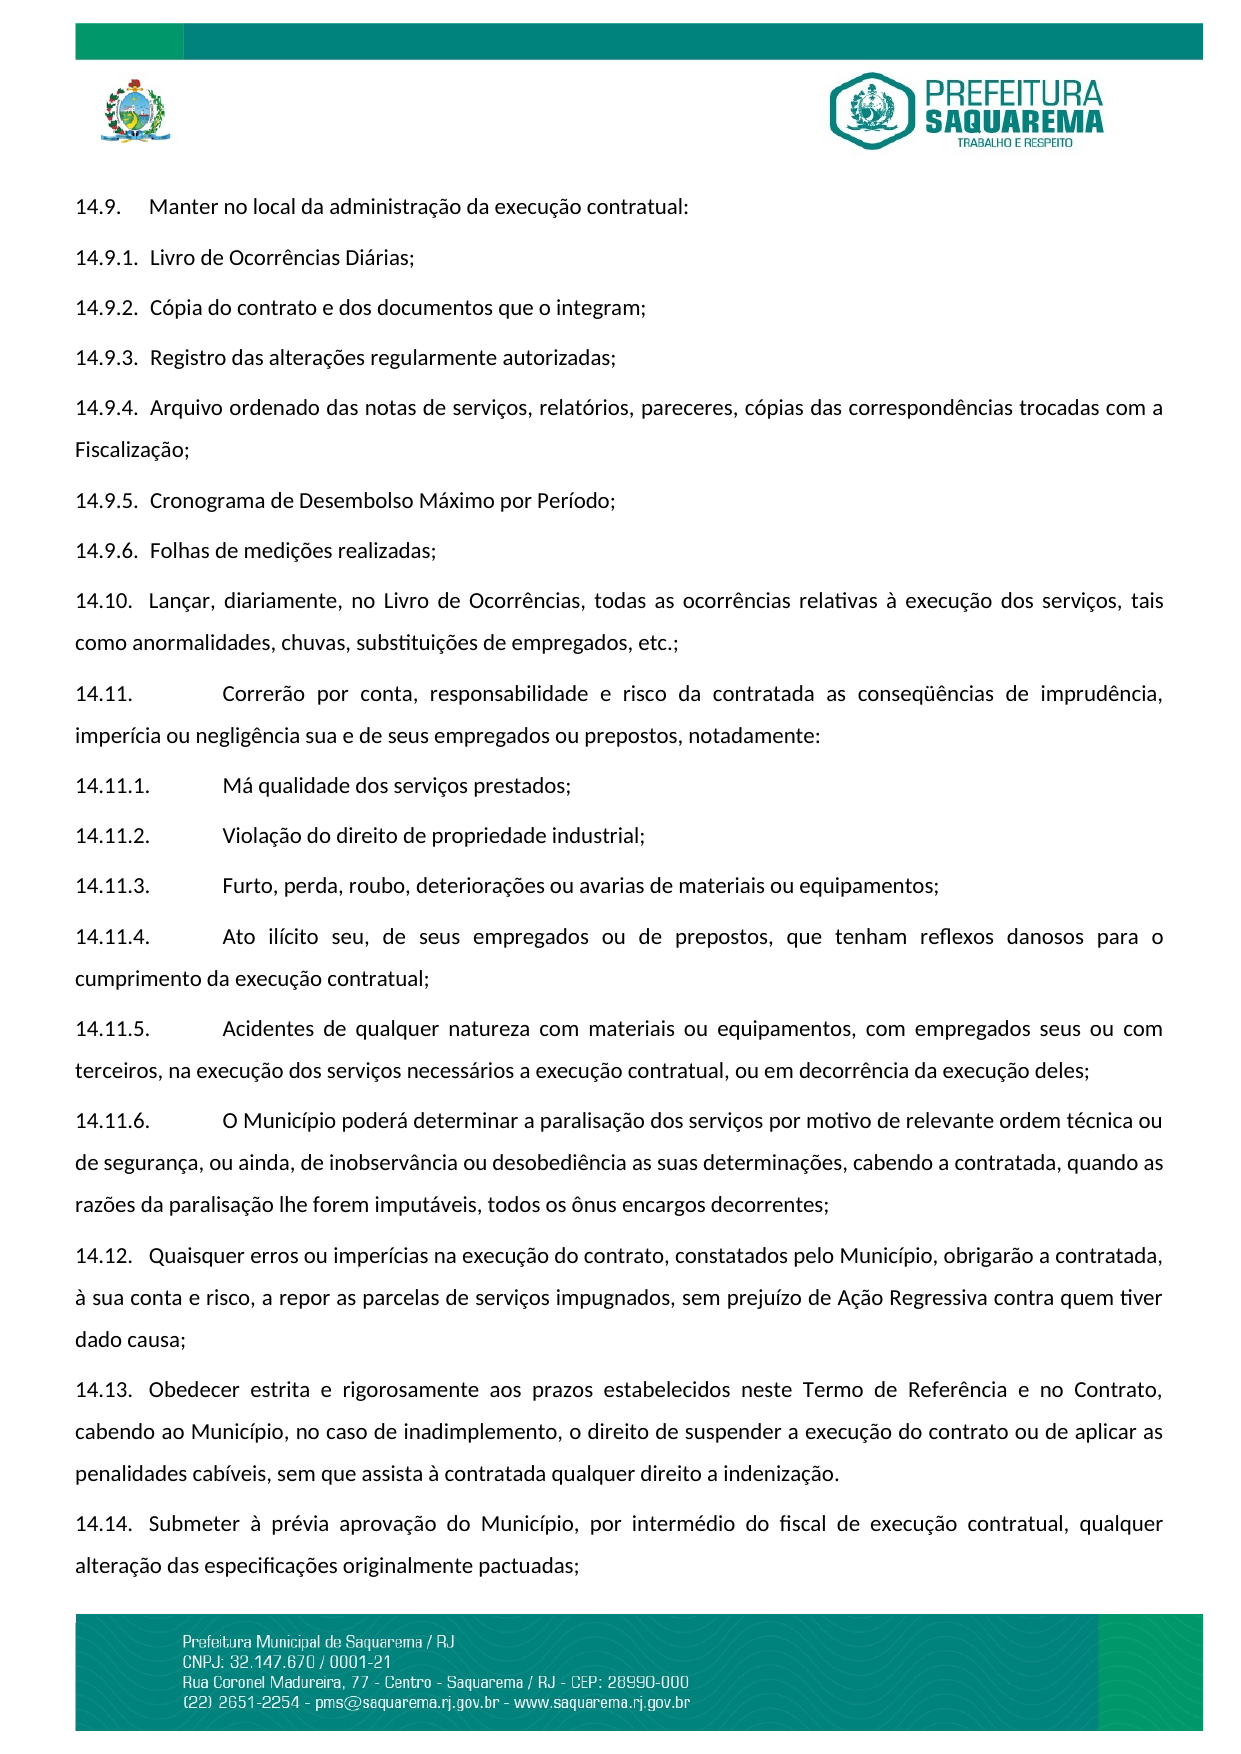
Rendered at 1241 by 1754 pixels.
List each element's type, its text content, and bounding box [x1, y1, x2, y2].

list Livro de Ocorrências Diárias; [75, 243, 1165, 271]
picture [75, 1614, 1204, 1731]
list O Município poderá determinar a paralisação dos serviços por motivo de relevante ordem técnica ou de segurança, ou ainda, de inobservância ou desobediência as suas determinações, cabendo a contratada, quando as razões da paralisação lhe forem imputáveis, todos os ônus encargos decorrentes; [75, 1107, 1165, 1218]
list Quaisquer erros ou imperícias na execução do contrato, constatados pelo Município, obrigarão a contratada, à sua conta e risco, a repor as parcelas de serviços impugnados, sem prejuízo de Ação Regressiva contra quem tiver dado causa; [75, 1241, 1165, 1353]
list Furto, perda, roubo, deteriorações ou avarias de materiais ou equipamentos; [75, 872, 1165, 900]
list Acidentes de qualquer natureza com materiais ou equipamentos, com empregados seus ou com terceiros, na execução dos serviços necessários a execução contratual, ou em decorrência da execução deles; [75, 1014, 1165, 1084]
list Correrão por conta, responsabilidade e risco da contratada as conseqüências de imprudência, imperícia ou negligência sua e de seus empregados ou prepostos, notadamente: [75, 679, 1165, 749]
list Lançar, diariamente, no Livro de Ocorrências, todas as ocorrências relativas à execução dos serviços, tais como anormalidades, chuvas, substituições de empregados, etc.; [75, 586, 1165, 656]
list Submeter à prévia aprovação do Município, por intermédio do fiscal de execução contratual, qualquer alteração das especificações originalmente pactuadas; [75, 1509, 1165, 1579]
list Violação do direito de propriedade industrial; [75, 821, 1165, 849]
list Folhas de medições realizadas; [75, 536, 1165, 564]
list Cronograma de Desembolso Máximo por Período; [75, 486, 1165, 514]
list Má qualidade dos serviços prestados; [75, 771, 1165, 799]
list Ato ilícito seu, de seus empregados ou de prepostos, que tenham reflexos danosos para o cumprimento da execução contratual; [75, 922, 1165, 992]
picture [75, 23, 1203, 165]
list Arquivo ordenado das notas de serviços, relatórios, pareceres, cópias das correspondências trocadas com a Fiscalização; [75, 393, 1165, 463]
list Obedecer estrita e rigorosamente aos prazos estabelecidos neste Termo de Referência e no Contrato, cabendo ao Município, no caso de inadimplemento, o direito de suspender a execução do contrato ou de aplicar as penalidades cabíveis, sem que assista à contratada qualquer direito a indenização. [75, 1375, 1165, 1487]
list Manter no local da administração da execução contratual: [75, 192, 1165, 220]
list Registro das alterações regularmente autorizadas; [75, 343, 1165, 371]
list Cópia do contrato e dos documentos que o integram; [75, 293, 1165, 321]
